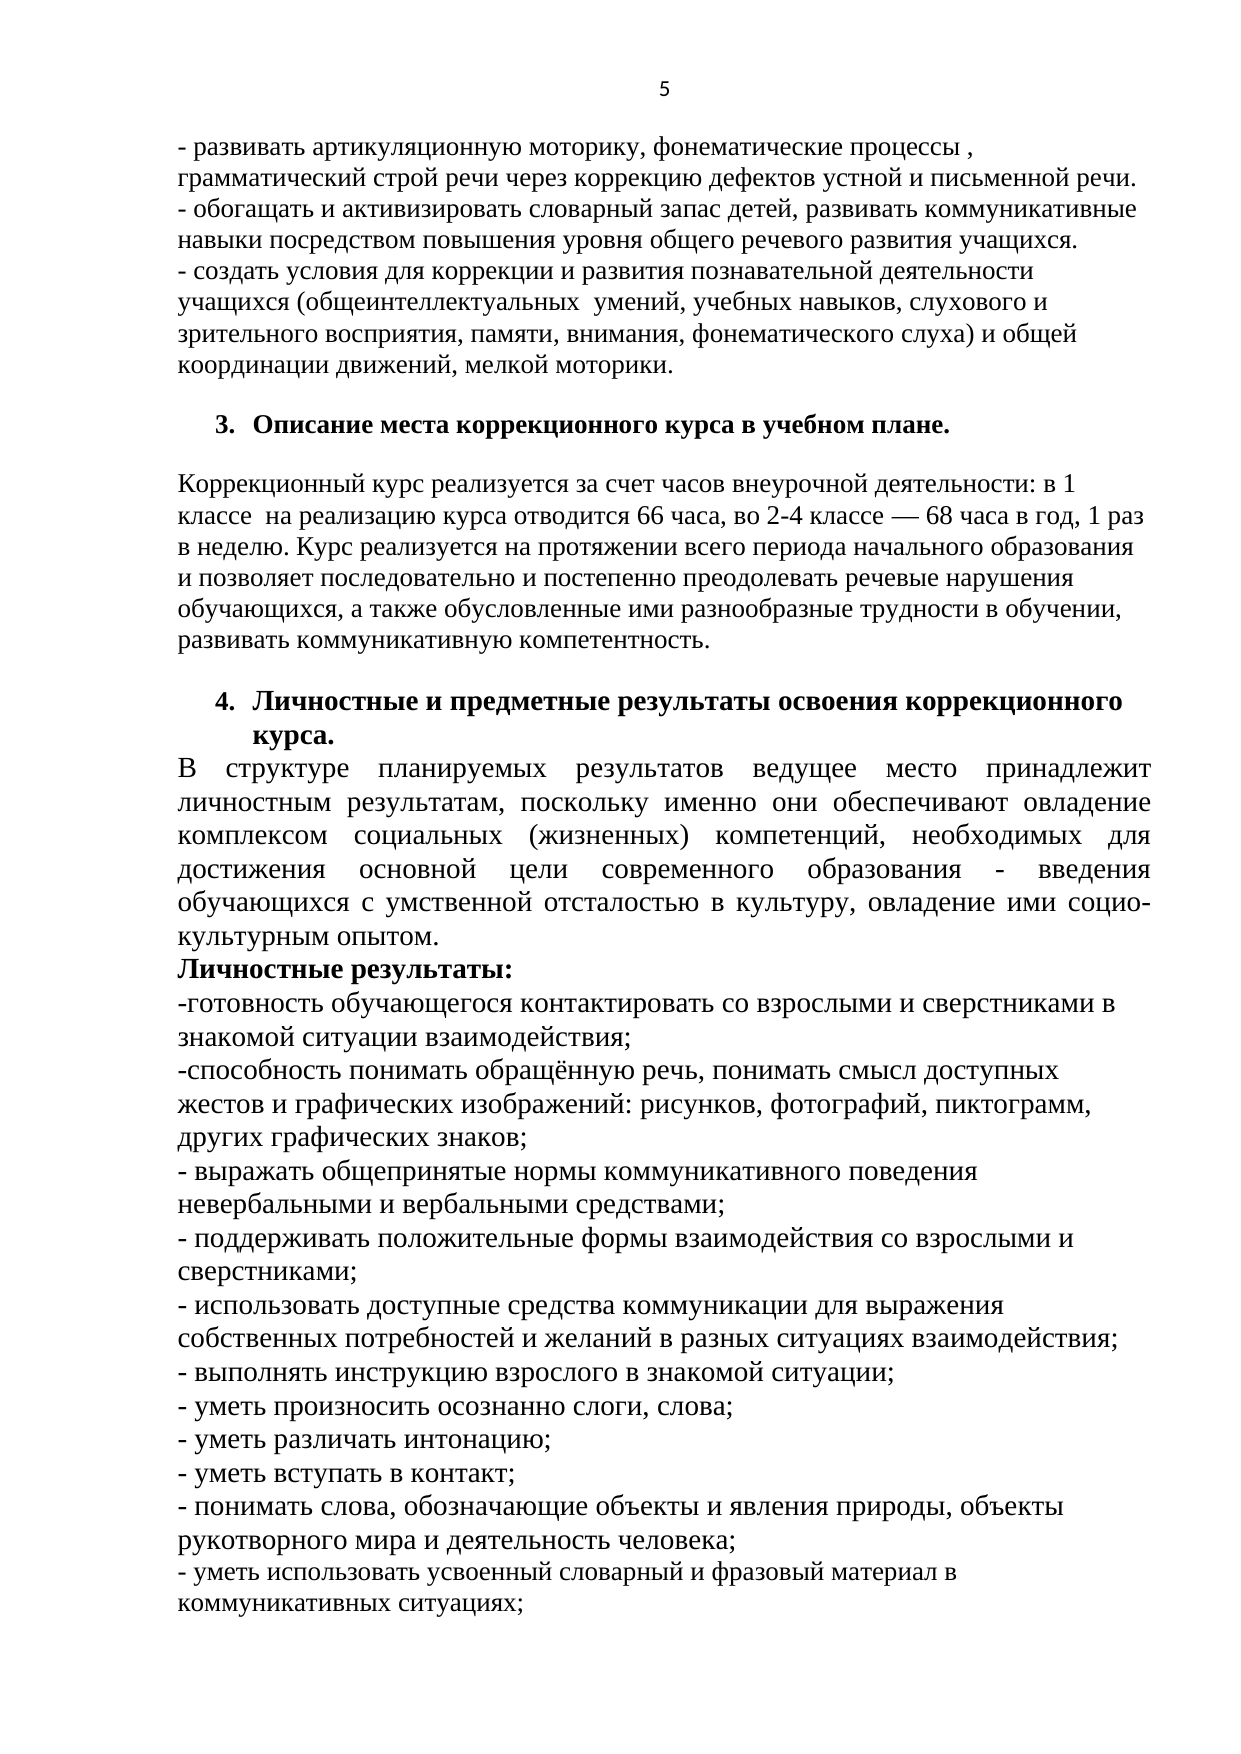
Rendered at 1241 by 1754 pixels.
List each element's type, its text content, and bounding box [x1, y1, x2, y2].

text Коррекционный курс реализуется за счет часов внеурочной деятельности: в 1 классе на реализацию курса отводится 66 часа, во 2-4 классе — 68 часа в год, 1 раз в неделю. Курс реализуется на протяжении всего периода начального образования и позволяет последовательно и постепенно преодолевать речевые нарушения обучающихся, а также обусловленные ими разнообразные трудности в обучении, развивать коммуникативную компетентность. [177, 468, 1152, 654]
text - уметь произносить осознанно слоги, слова; [177, 1388, 1152, 1421]
text - создать условия для коррекции и развития познавательной деятельности учащихся (общеинтеллектуальных умений, учебных навыков, слухового и зрительного восприятия, памяти, внимания, фонематического слуха) и общей координации движений, мелкой моторики. [177, 254, 1152, 379]
text - использовать доступные средства коммуникации для выражения собственных потребностей и желаний в разных ситуациях взаимодействия; [177, 1287, 1152, 1354]
text - поддерживать положительные формы взаимодействия со взрослыми и сверстниками; [177, 1220, 1152, 1287]
text - развивать артикуляционную моторику, фонематические процессы , грамматический строй речи через коррекцию дефектов устной и письменной речи. [177, 130, 1152, 192]
text - обогащать и активизировать словарный запас детей, развивать коммуникативные [177, 192, 1152, 223]
text - выражать общепринятые нормы коммуникативного поведения невербальными и вербальными средствами; [177, 1153, 1152, 1220]
text - уметь использовать усвоенный словарный и фразовый материал в коммуникативных ситуациях; [177, 1555, 1152, 1618]
list Описание места коррекционного курса в учебном плане. [215, 408, 1152, 439]
text - выполнять инструкцию взрослого в знакомой ситуации; [177, 1354, 1152, 1388]
text В структуре планируемых результатов ведущее место принадлежит личностным результатам, поскольку именно они обеспечивают овладение комплексом социальных (жизненных) компетенций, необходимых для достижения основной цели современного образования - введения обучающихся с умственной отсталостью в культуру, овладение ими социо-культурным опытом. [177, 750, 1152, 952]
text - понимать слова, обозначающие объекты и явления природы, объекты рукотворного мира и деятельность человека; [177, 1488, 1152, 1555]
text навыки посредством повышения уровня общего речевого развития учащихся. [177, 223, 1152, 254]
text Личностные результаты: [177, 952, 1152, 985]
text -способность понимать обращённую речь, понимать смысл доступных жестов и графических изображений: рисунков, фотографий, пиктограмм, других графических знаков; [177, 1052, 1152, 1153]
text -готовность обучающегося контактировать со взрослыми и сверстниками в знакомой ситуации взаимодействия; [177, 985, 1152, 1052]
list Личностные и предметные результаты освоения коррекционного курса. [215, 683, 1152, 750]
text - уметь вступать в контакт; [177, 1455, 1152, 1488]
text - уметь различать интонацию; [177, 1421, 1152, 1455]
